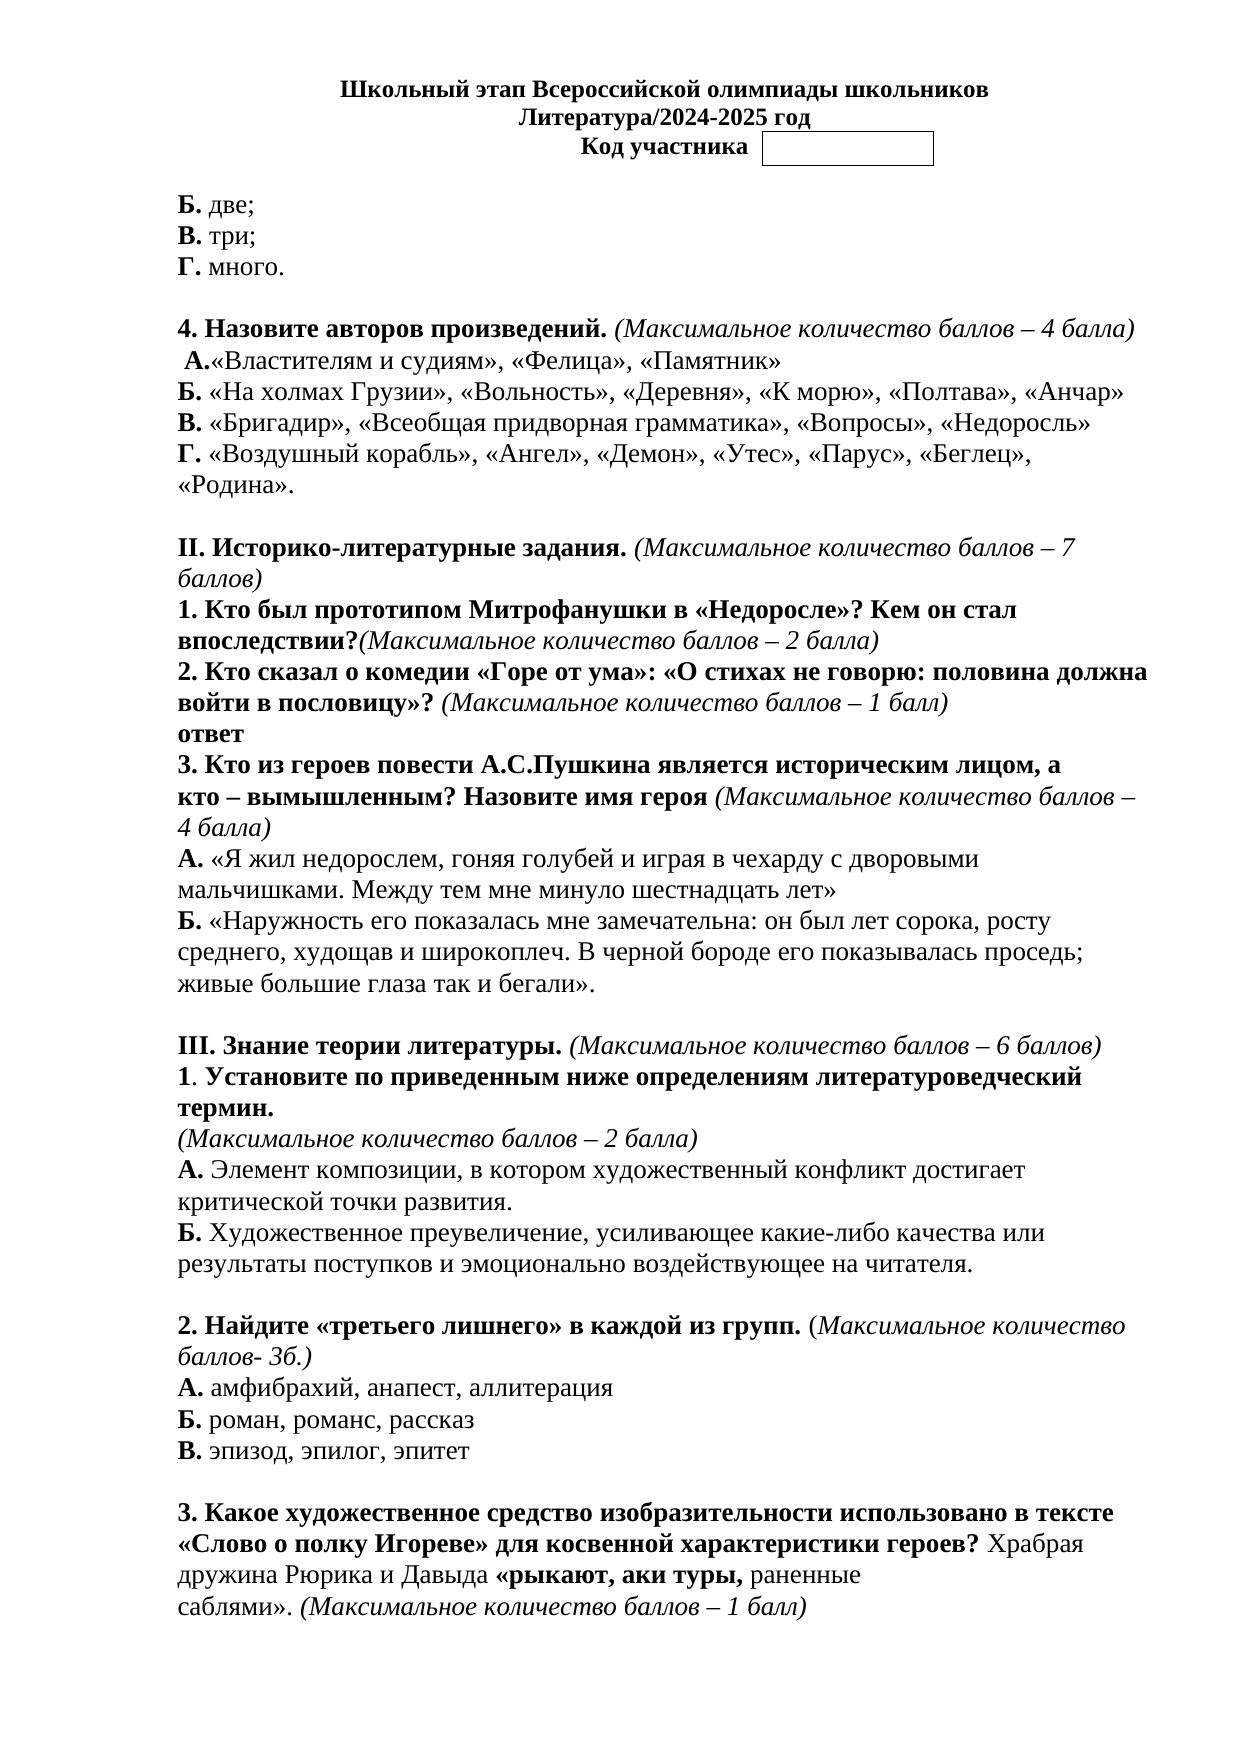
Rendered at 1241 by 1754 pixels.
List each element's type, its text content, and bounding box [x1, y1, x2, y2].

text Б. «На холмах Грузии», «Вольность», «Деревня», «К морю», «Полтава», «Анчар» [177, 375, 1152, 406]
text 2. Найдите «третьего лишнего» в каждой из групп. (Максимальное количество баллов- 3б.) [177, 1309, 1152, 1372]
text 1. Установите по приведенным ниже определениям литературоведческий термин. [177, 1060, 1152, 1122]
text В. «Бригадир», «Всеобщая придворная грамматика», «Вопросы», «Недоросль» [177, 406, 1152, 437]
text (Максимальное количество баллов – 2 балла) [177, 1122, 1152, 1153]
text В. три; [177, 219, 1152, 250]
text Г. «Воздушный корабль», «Ангел», «Демон», «Утес», «Парус», «Беглец», «Родина». [177, 437, 1152, 499]
text 1. Кто был прототипом Митрофанушки в «Недоросле»? Кем он стал впоследствии?(Максимальное количество баллов – 2 балла) [177, 593, 1152, 655]
text Б. роман, романс, рассказ [177, 1403, 1152, 1434]
text А.«Властителям и судиям», «Фелица», «Памятник» [177, 344, 1152, 375]
text А. Элемент композиции, в котором художественный конфликт достигает критической точки развития. [177, 1153, 1152, 1216]
text А. амфибрахий, анапест, аллитерация [177, 1372, 1152, 1403]
text 3. Какое художественное средство изобразительности использовано в тексте «Слово о полку Игореве» для косвенной характеристики героев? Храбрая дружина Рюрика и Давыда «рыкают, аки туры, раненные саблями». (Максимальное количество баллов – 1 балл) [177, 1496, 1152, 1621]
text II. Историко-литературные задания. (Максимальное количество баллов – 7 баллов) [177, 531, 1152, 593]
text Г. много. [177, 250, 1152, 281]
text Б. Художественное преувеличение, усиливающее какие-либо качества или результаты поступков и эмоционально воздействующее на читателя. [177, 1216, 1152, 1278]
text 4. Назовите авторов произведений. (Максимальное количество баллов – 4 балла) [177, 313, 1152, 344]
text 3. Кто из героев повести А.С.Пушкина является историческим лицом, а [177, 749, 1152, 780]
text В. эпизод, эпилог, эпитет [177, 1434, 1152, 1465]
text ответ [177, 717, 1152, 749]
text А. «Я жил недорослем, гоняя голубей и играя в чехарду с дворовыми мальчишками. Между тем мне минуло шестнадцать лет» [177, 842, 1152, 904]
text Б. две; [177, 188, 1152, 219]
text кто – вымышленным? Назовите имя героя (Максимальное количество баллов – 4 балла) [177, 780, 1152, 842]
text Б. «Наружность его показалась мне замечательна: он был лет сорока, росту среднего, худощав и широкоплеч. В черной бороде его показывалась проседь; живые большие глаза так и бегали». [177, 904, 1152, 998]
text III. Знание теории литературы. (Максимальное количество баллов – 6 баллов) [177, 1029, 1152, 1060]
text 2. Кто сказал о комедии «Горе от ума»: «О стихах не говорю: половина должна войти в пословицу»? (Максимальное количество баллов – 1 балл) [177, 655, 1152, 717]
